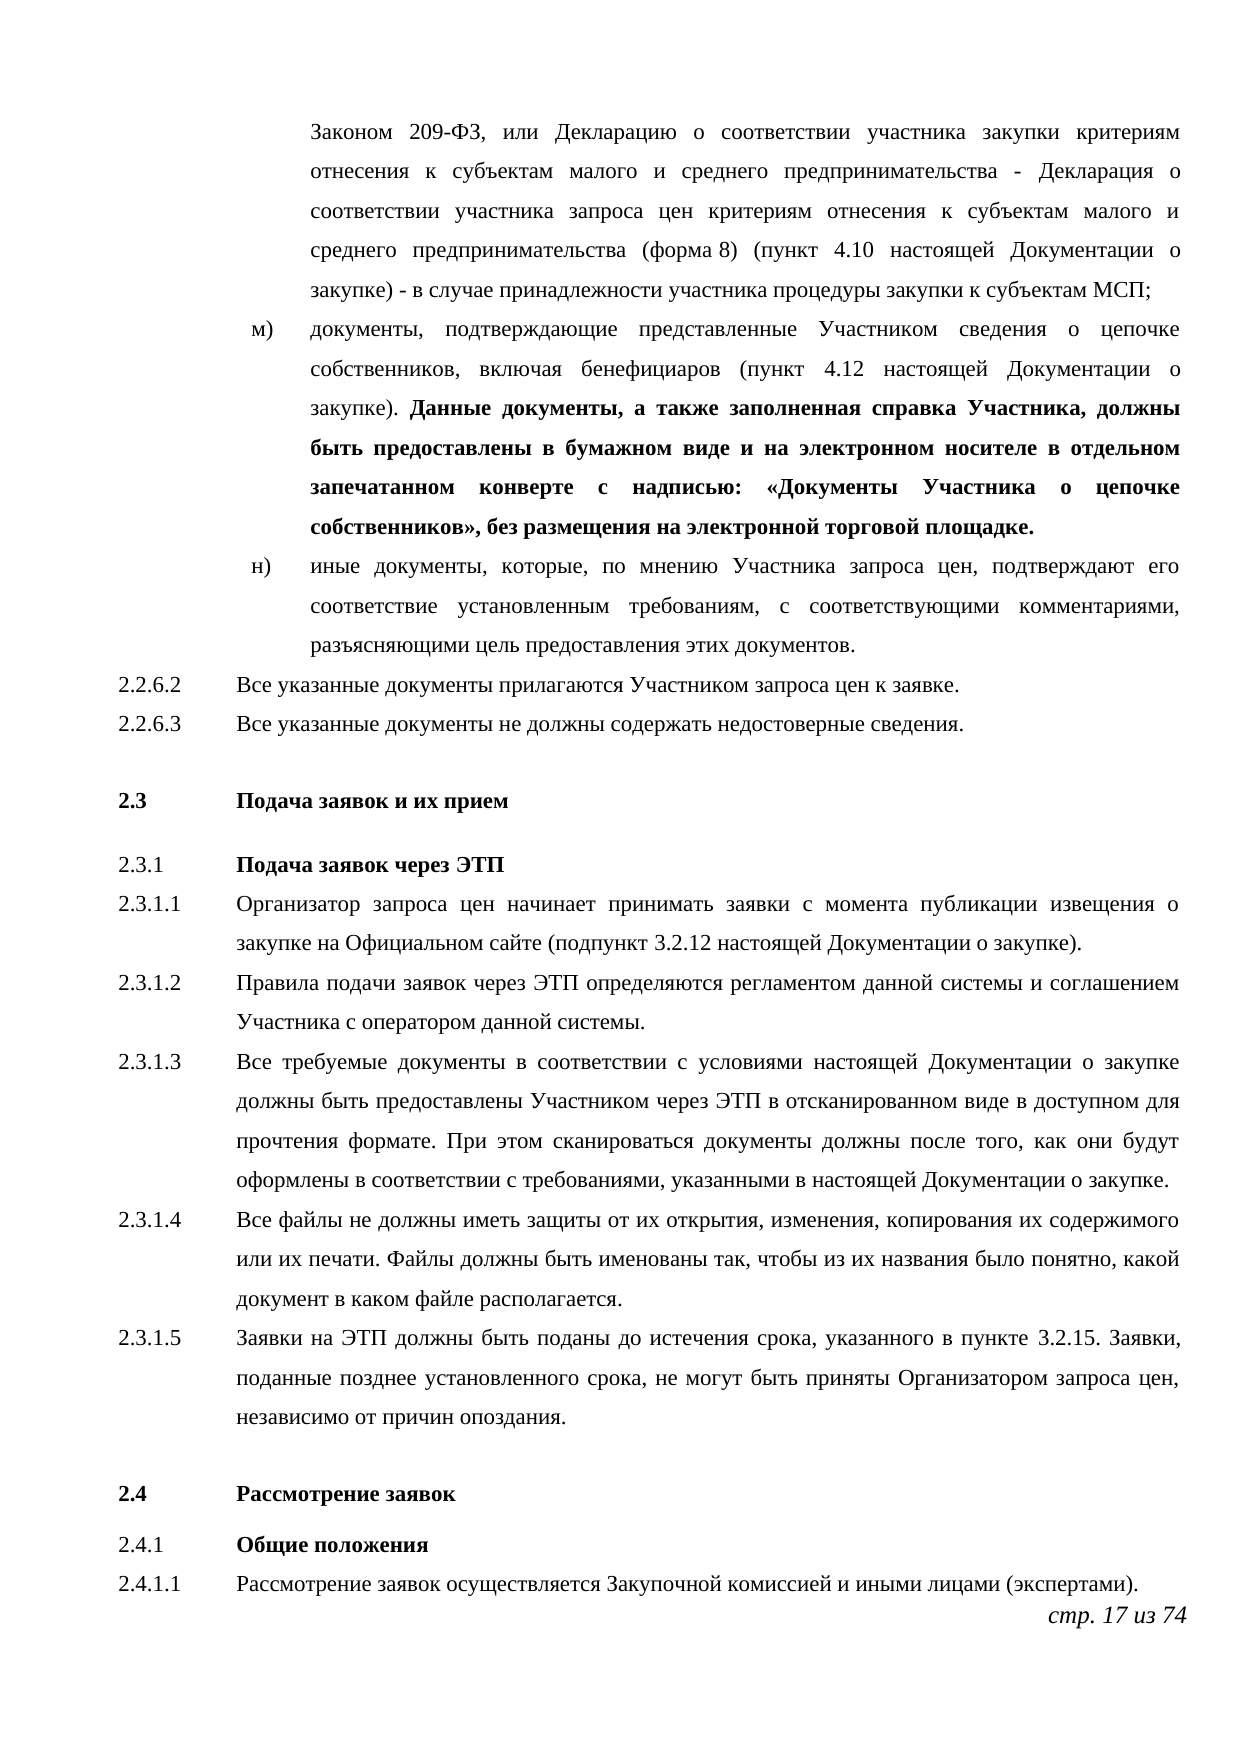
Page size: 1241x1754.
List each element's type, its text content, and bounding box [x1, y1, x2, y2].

list Организатор запроса цен начинает принимать заявки с момента публикации извещения о закупке на Официальном сайте (подпункт 3.2.12 настоящей Документации о закупке). [118, 890, 1181, 956]
list документы, подтверждающие представленные Участником сведения о цепочке собственников, включая бенефициаров (пункт 4.12 настоящей Документации о закупке). Данные документы, а также заполненная справка Участника, должны быть предоставлены в бумажном виде и на электронном носителе в отдельном запечатанном конверте с надписью: «Документы Участника о цепочке собственников», без размещения на электронной торговой площадке. [251, 316, 1181, 539]
list Все файлы не должны иметь защиты от их открытия, изменения, копирования их содержимого или их печати. Файлы должны быть именованы так, чтобы из их названия было понятно, какой документ в каком файле располагается. [118, 1206, 1181, 1311]
list Общие положения [118, 1532, 1181, 1558]
list Подача заявок через ЭТП [118, 851, 1181, 877]
list иные документы, которые, по мнению Участника запроса цен, подтверждают его соответствие установленным требованиям, с соответствующими комментариями, разъясняющими цель предоставления этих документов. [251, 552, 1181, 658]
subtitle Подача заявок и их прием [118, 787, 1181, 814]
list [251, 118, 1181, 302]
list Все указанные документы не должны содержать недостоверные сведения. [118, 710, 1181, 737]
list Рассмотрение заявок осуществляется Закупочной комиссией и иными лицами (экспертами). [118, 1570, 1181, 1597]
list Все указанные документы прилагаются Участником запроса цен к заявке. [118, 671, 1181, 697]
subtitle Рассмотрение заявок [118, 1480, 1181, 1507]
list Заявки на ЭТП должны быть поданы до истечения срока, указанного в пункте 3.2.15. Заявки, поданные позднее установленного срока, не могут быть приняты Организатором запроса цен, независимо от причин опоздания. [118, 1324, 1181, 1429]
list Правила подачи заявок через ЭТП определяются регламентом данной системы и соглашением Участника с оператором данной системы. [118, 969, 1181, 1035]
list Все требуемые документы в соответствии с условиями настоящей Документации о закупке должны быть предоставлены Участником через ЭТП в отсканированном виде в доступном для прочтения формате. При этом сканироваться документы должны после того, как они будут оформлены в соответствии с требованиями, указанными в настоящей Документации о закупке. [118, 1048, 1181, 1193]
